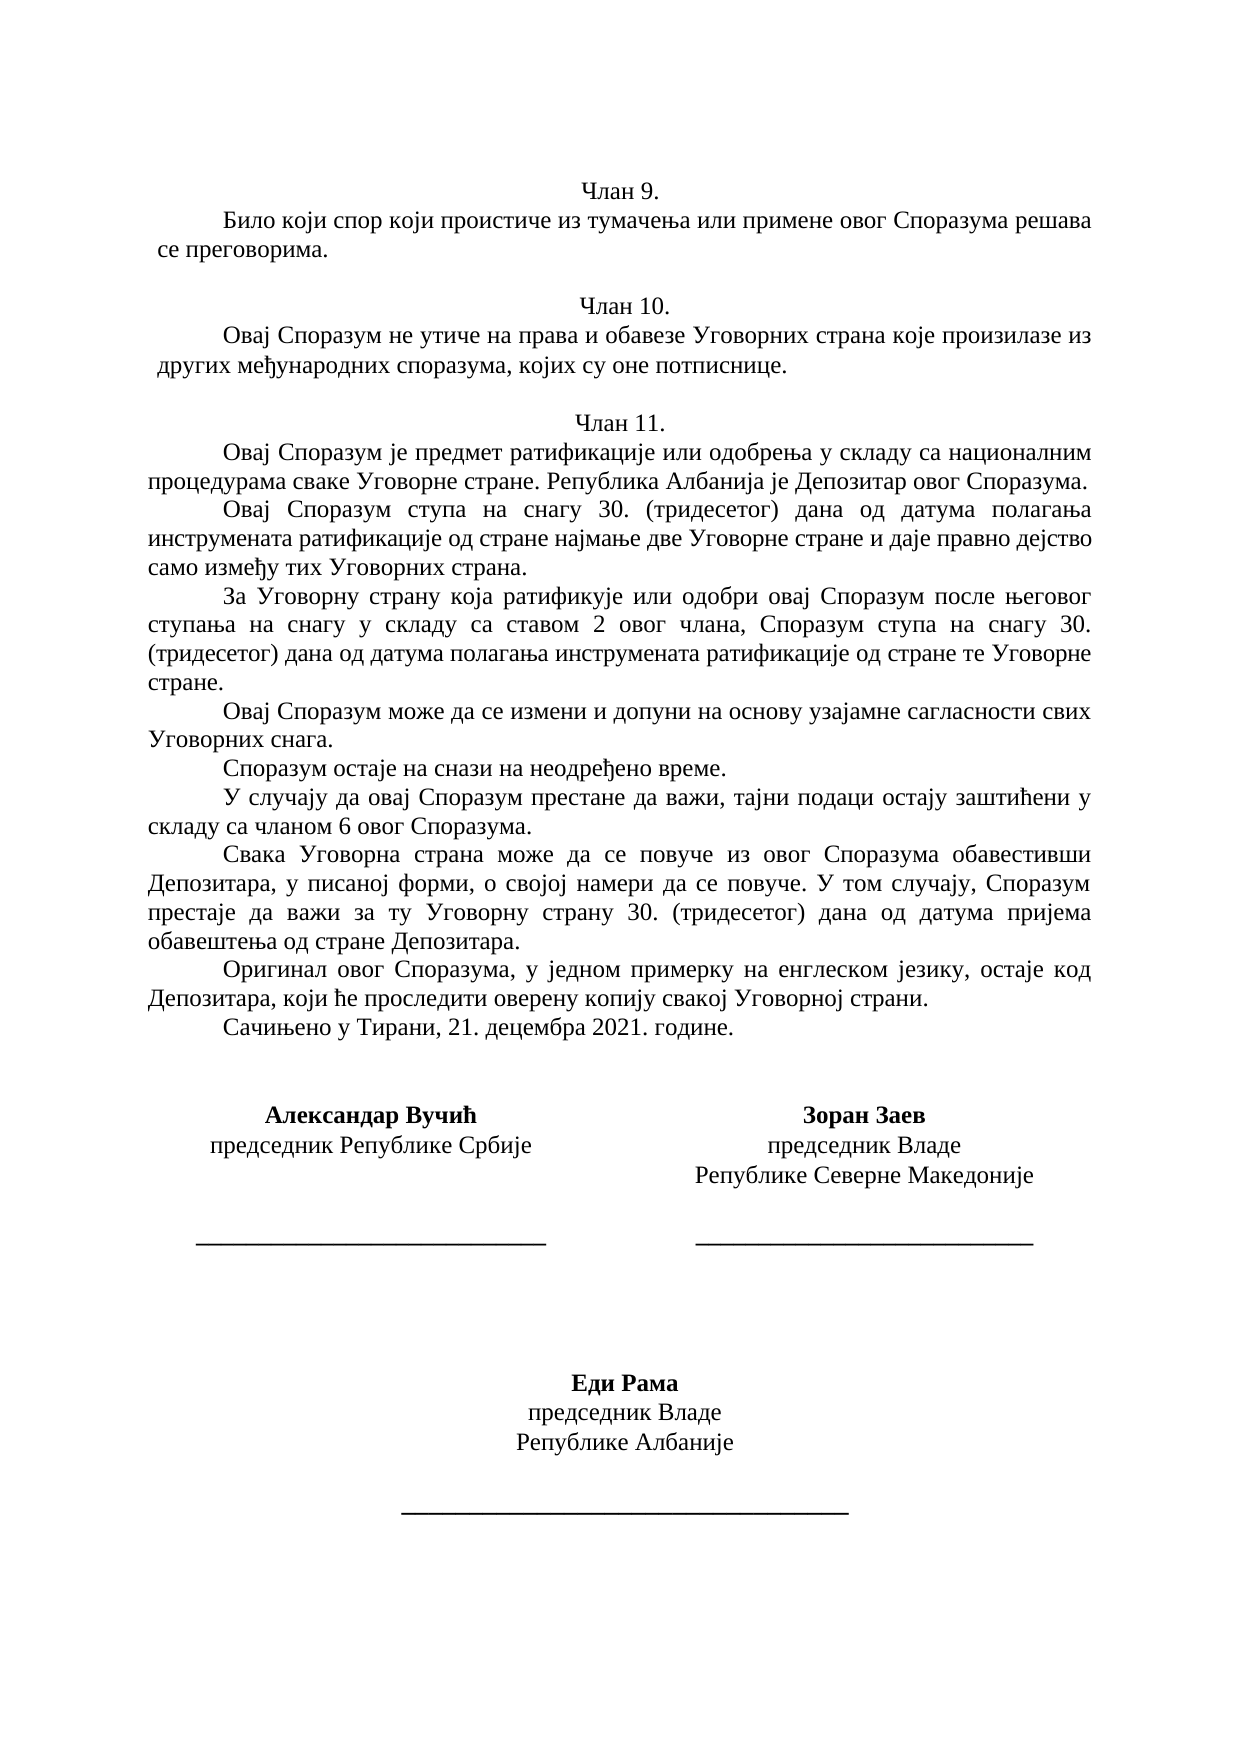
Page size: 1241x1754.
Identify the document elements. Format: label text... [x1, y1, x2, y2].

text Овај Споразум може да се измени и допуни на основу узајамне сагласности свих Уговорних снага. [148, 696, 1092, 753]
text Члан 11. [148, 408, 1092, 437]
text Свака Уговорна страна може да се повуче из овог Споразума обавестивши Депозитара, у писаној форми, о својој намери да се повуче. У том случају, Споразум престаје да важи за ту Уговорну страну 30. (тридесетог) дана од датума пријема обавештења од стране Депозитара. [148, 839, 1092, 954]
text Сачињено у Тирани, 21. децембра 2021. године. [148, 1012, 1092, 1041]
text Споразум остаје на снази на неодређено време. [148, 753, 1092, 782]
table_header Зоран Заев председник Владе Републике Северне Македоније ___________________________ [606, 1101, 1114, 1338]
text Било који спор који проистиче из тумачења или примене овог Споразума решава се преговорима. [157, 205, 1092, 263]
table_cell Еди Рама председник Владе Републике Албаније _________________________________ [127, 1338, 1114, 1548]
text Члан 9. [148, 176, 1092, 205]
text Овај Споразум је предмет ратификације или одобрења у складу са националним процедурама сваке Уговорне стране. Република Албанија је Депозитар овог Споразума. [148, 437, 1092, 494]
table_header Александар Вучић председник Републике Србије ____________________________ [127, 1101, 606, 1338]
text Оригинал овог Споразума, у једном примерку на енглеском језику, остаје код Депозитара, који ће проследити оверену копију свакој Уговорној страни. [148, 954, 1092, 1012]
text За Уговорну страну која ратификује или одобри овај Споразум после његовог ступања на снагу у складу са ставом 2 овог члана, Споразум ступа на снагу 30. (тридесетог) дана од датума полагања инструмената ратификације од стране те Уговорне стране. [148, 581, 1092, 696]
text Члан 10. [157, 291, 1092, 320]
text Овај Споразум ступа на снагу 30. (тридесетог) дана од датума полагања инструмената ратификације од стране најмање две Уговорне стране и даје правно дејство само између тих Уговорних страна. [148, 494, 1092, 581]
text Овај Споразум не утиче на права и обавезе Уговорних страна које произилазе из других међународних споразума, којих су оне потписнице. [157, 320, 1092, 378]
text У случају да овај Споразум престане да важи, тајни подаци остају заштићени у складу са чланом 6 овог Споразума. [148, 782, 1092, 839]
